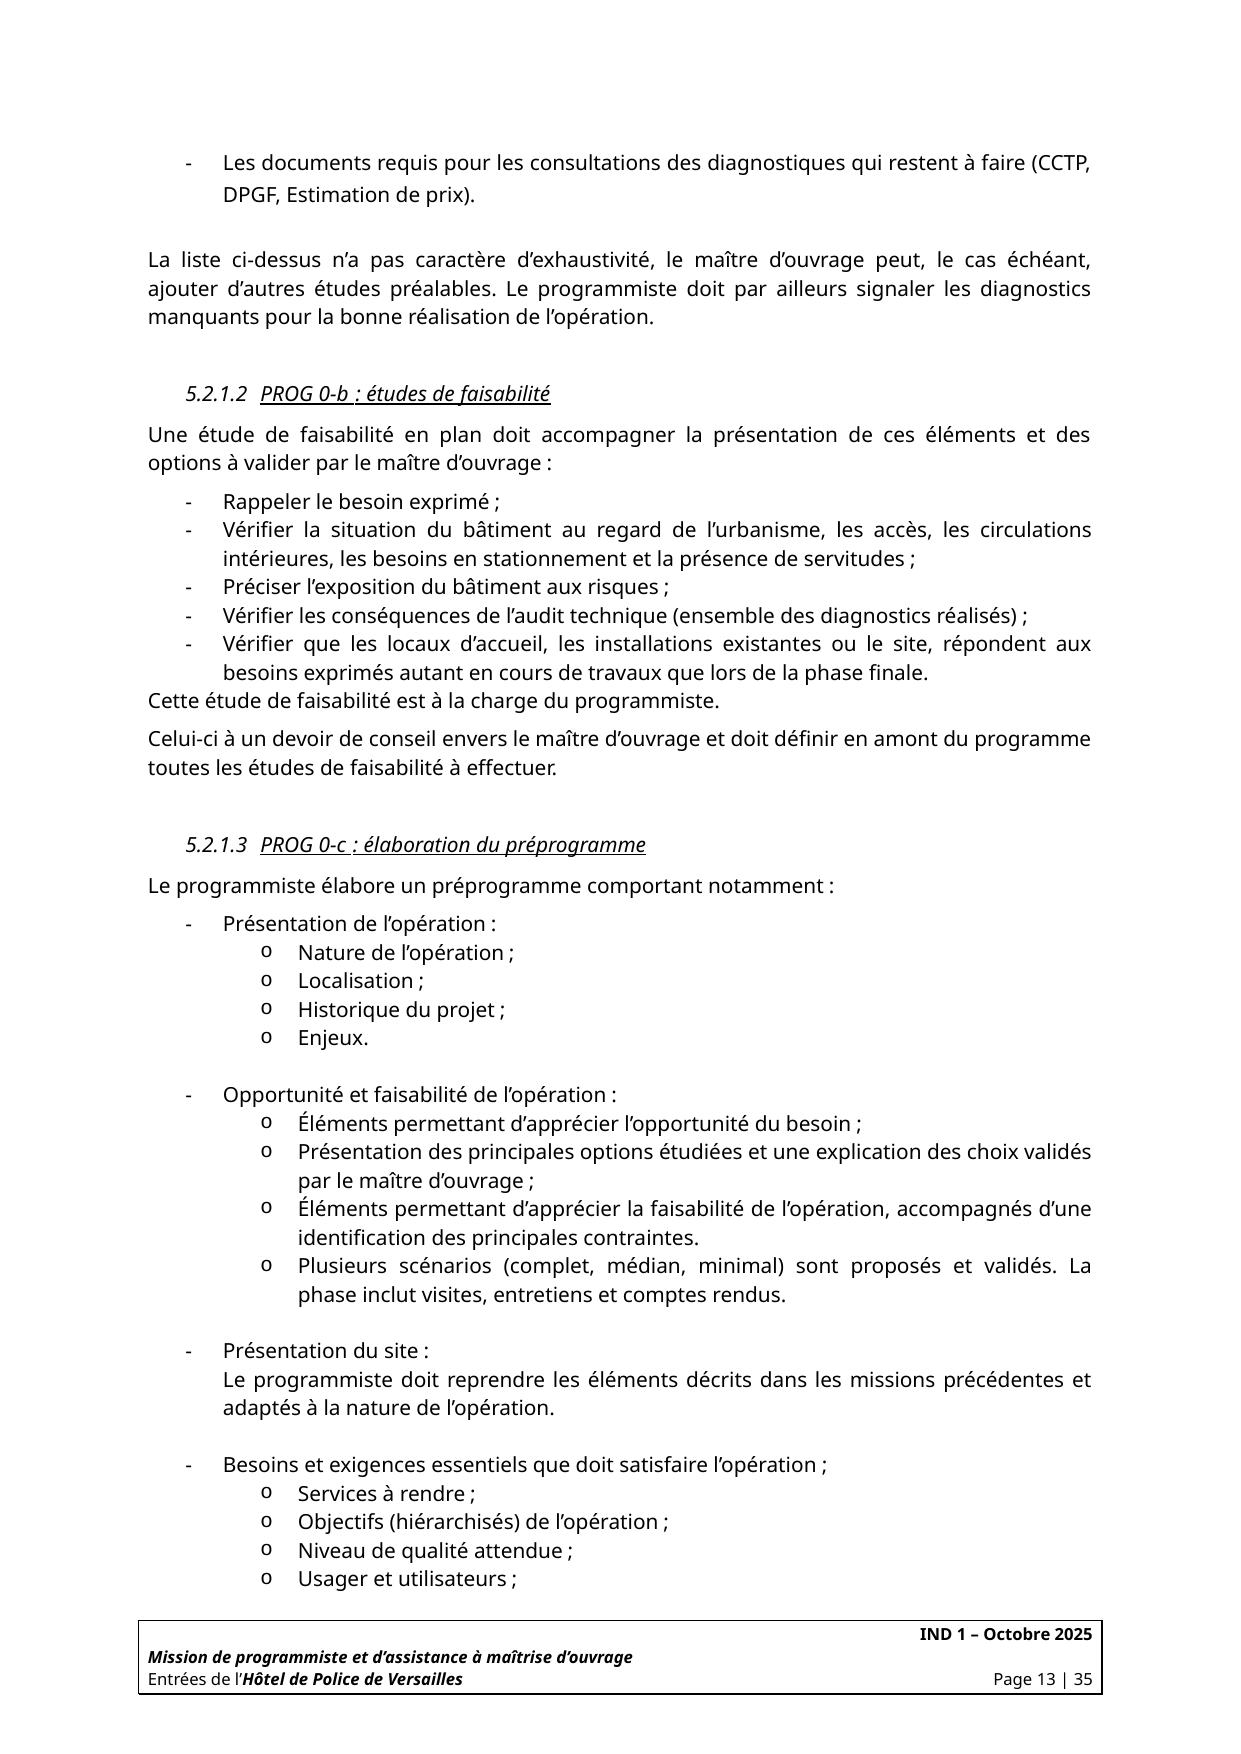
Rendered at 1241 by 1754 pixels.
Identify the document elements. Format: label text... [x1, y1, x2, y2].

list Présentation du site : [185, 1337, 1093, 1365]
list Opportunité et faisabilité de l’opération : [185, 1080, 1093, 1109]
list Objectifs (hiérarchisés) de l’opération ; [260, 1507, 1093, 1536]
list Nature de l’opération ; [260, 938, 1093, 966]
list Localisation ; [260, 966, 1093, 995]
list Préciser l’exposition du bâtiment aux risques ; [185, 572, 1093, 601]
text Le programmiste élabore un préprogramme comportant notamment : [148, 871, 1093, 899]
list Les documents requis pour les consultations des diagnostiques qui restent à faire (CCTP, DPGF, Estimation de prix). [185, 148, 1093, 209]
list Besoins et exigences essentiels que doit satisfaire l’opération ; [185, 1450, 1093, 1479]
text Celui-ci à un devoir de conseil envers le maître d’ouvrage et doit définir en amont du programme toutes les études de faisabilité à effectuer. [148, 724, 1093, 781]
list Vérifier les conséquences de l’audit technique (ensemble des diagnostics réalisés) ; [185, 601, 1093, 629]
list Enjeux. [260, 1023, 1093, 1052]
list Présentation des principales options étudiées et une explication des choix validés par le maître d’ouvrage ; [260, 1137, 1093, 1194]
list Éléments permettant d’apprécier la faisabilité de l’opération, accompagnés d’une identification des principales contraintes. [260, 1194, 1093, 1251]
list Vérifier la situation du bâtiment au regard de l’urbanisme, les accès, les circulations intérieures, les besoins en stationnement et la présence de servitudes ; [185, 515, 1093, 572]
list Plusieurs scénarios (complet, médian, minimal) sont proposés et validés. La phase inclut visites, entretiens et comptes rendus. [260, 1251, 1093, 1308]
list Rappeler le besoin exprimé ; [185, 487, 1093, 515]
list PROG 0-b : études de faisabilité [185, 379, 1093, 408]
list Niveau de qualité attendue ; [260, 1536, 1093, 1564]
text Une étude de faisabilité en plan doit accompagner la présentation de ces éléments et des options à valider par le maître d’ouvrage : [148, 420, 1093, 477]
list PROG 0-c : élaboration du préprogramme [185, 830, 1093, 858]
text La liste ci-dessus n’a pas caractère d’exhaustivité, le maître d’ouvrage peut, le cas échéant, ajouter d’autres études préalables. Le programmiste doit par ailleurs signaler les diagnostics manquants pour la bonne réalisation de l’opération. [148, 245, 1093, 331]
list Usager et utilisateurs ; [260, 1564, 1093, 1593]
list Vérifier que les locaux d’accueil, les installations existantes ou le site, répondent aux besoins exprimés autant en cours de travaux que lors de la phase finale. [185, 629, 1093, 686]
list Historique du projet ; [260, 995, 1093, 1023]
list Éléments permettant d’apprécier l’opportunité du besoin ; [260, 1109, 1093, 1137]
list Services à rendre ; [260, 1479, 1093, 1507]
list Présentation de l’opération : [185, 909, 1093, 938]
text Le programmiste doit reprendre les éléments décrits dans les missions précédentes et adaptés à la nature de l’opération. [223, 1365, 1093, 1422]
text Cette étude de faisabilité est à la charge du programmiste. [148, 686, 1093, 714]
